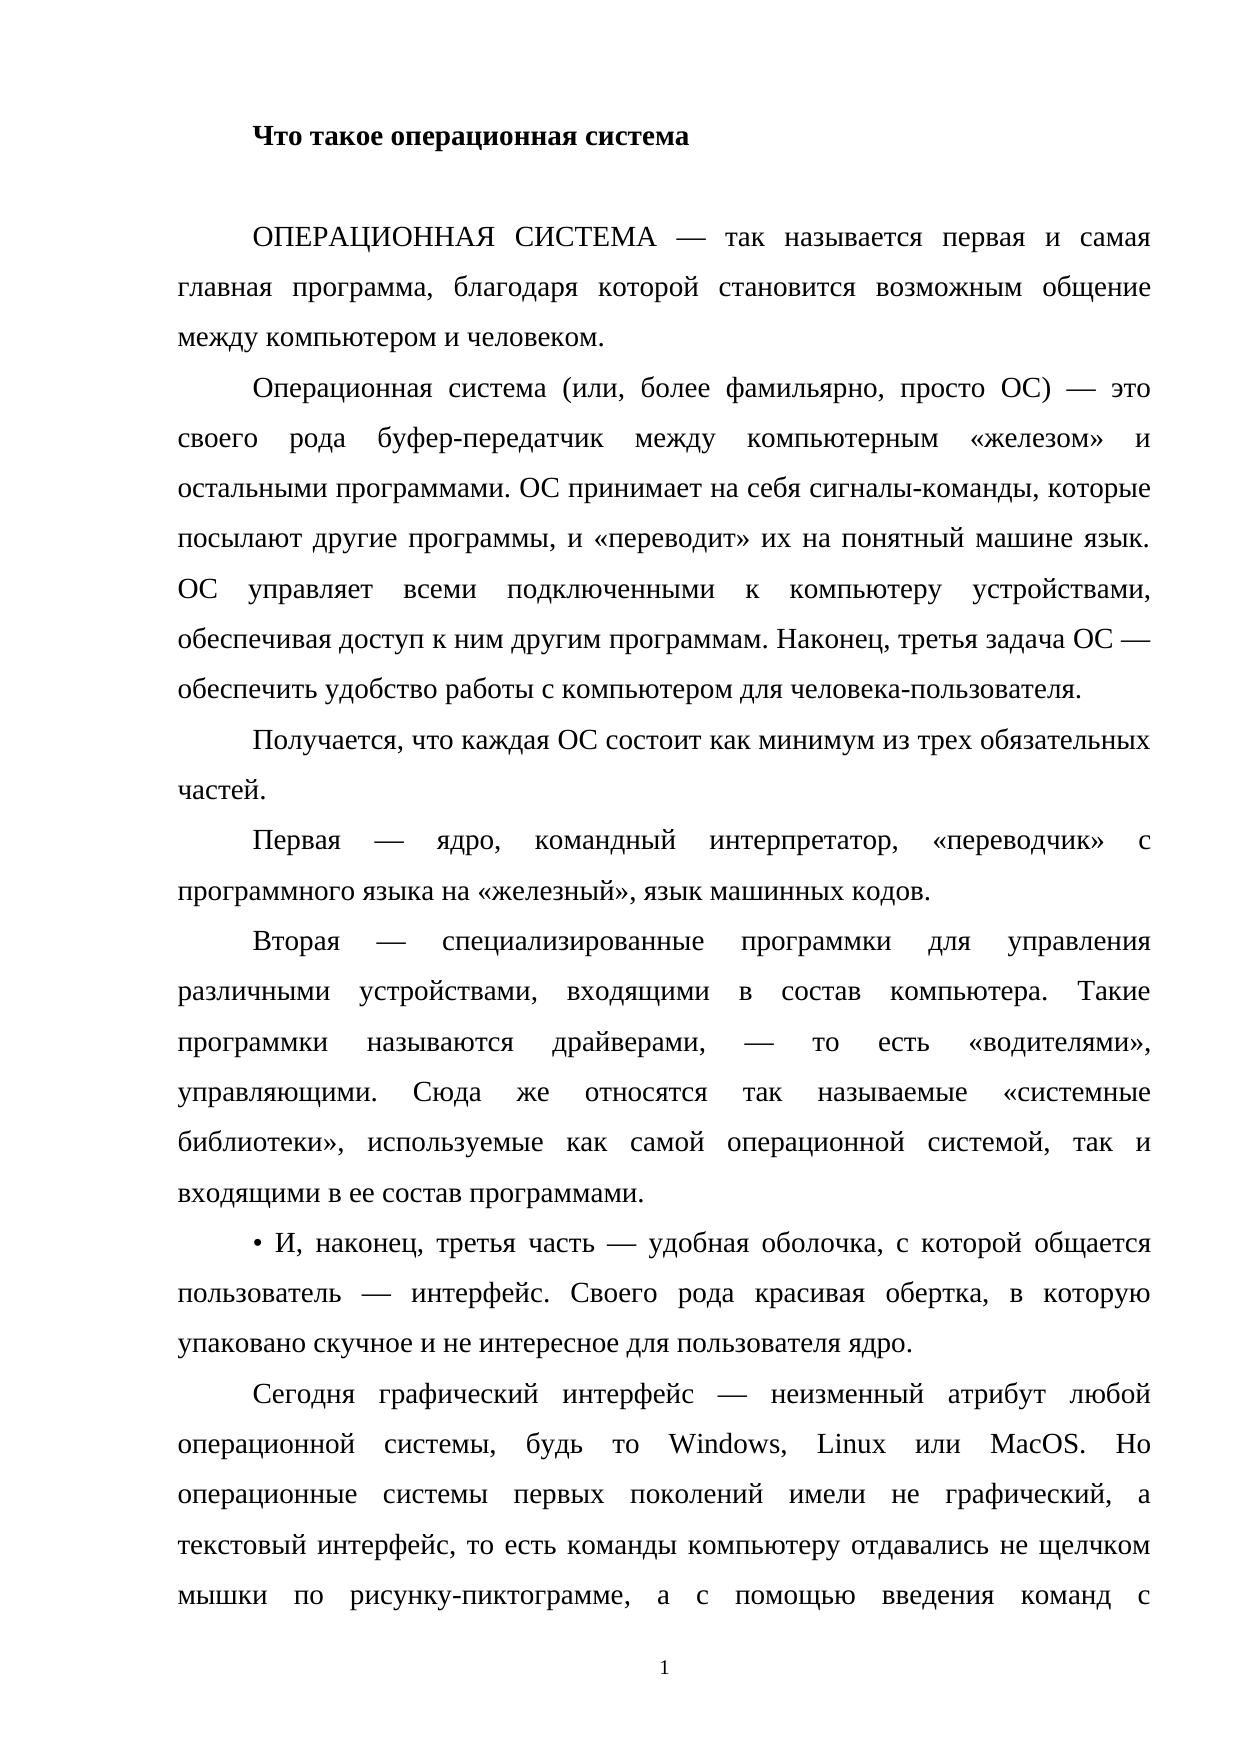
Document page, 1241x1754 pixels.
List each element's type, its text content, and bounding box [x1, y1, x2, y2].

text Первая — ядро, командный интерпретатор, «переводчик» с программного языка на «железный», язык машинных кодов. [177, 822, 1152, 906]
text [177, 1376, 1152, 1611]
text • И, наконец, третья часть — удобная оболочка, с которой общается пользователь — интерфейс. Своего рода красивая обертка, в которую упаковано скучное и не интересное для пользователя ядро. [177, 1225, 1152, 1359]
text Операционная система (или, более фамильярно, просто ОС) — это своего рода буфер-передатчик между компьютерным «железом» и остальными программами. ОС принимает на себя сигналы-команды, которые посылают другие программы, и «переводит» их на понятный машине язык. ОС управляет всеми подключенными к компьютеру устройствами, обеспечивая доступ к ним другим программам. Наконец, третья задача ОС — обеспечить удобство работы с компьютером для человека-пользователя. [177, 370, 1152, 705]
text ОПЕРАЦИОННАЯ СИСТЕМА — так называется первая и самая главная программа, благодаря которой становится возможным общение между компьютером и человеком. [177, 219, 1152, 353]
text Что такое операционная система [177, 118, 1152, 152]
text Вторая — специализированные программки для управления различными устройствами, входящими в состав компьютера. Такие программки называются драйверами, — то есть «водителями», управляющими. Сюда же относятся так называемые «системные библиотеки», используемые как самой операционной системой, так и входящими в ее состав программами. [177, 923, 1152, 1208]
text Получается, что каждая ОС состоит как минимум из трех обязательных частей. [177, 722, 1152, 806]
